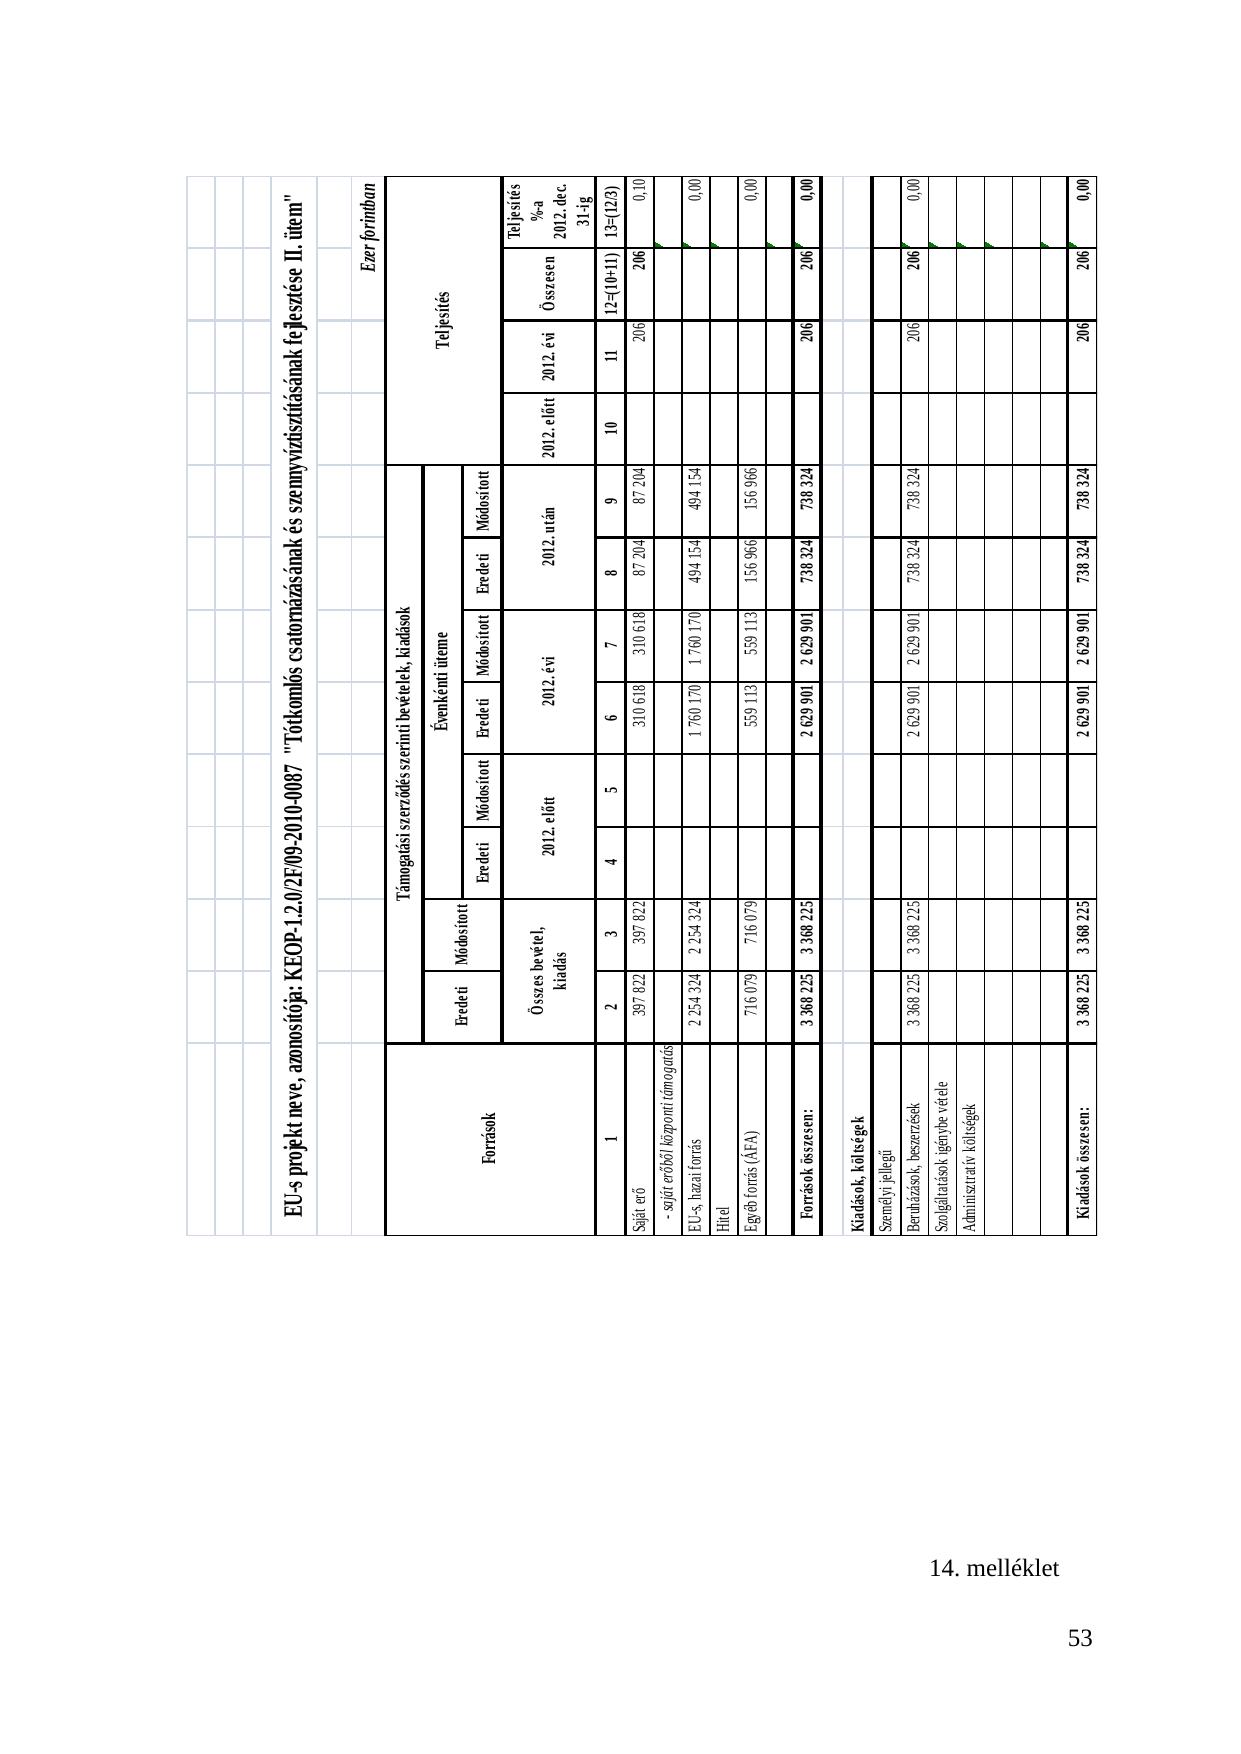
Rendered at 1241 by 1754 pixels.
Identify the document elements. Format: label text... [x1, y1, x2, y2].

text 14. melléklet [148, 1553, 1093, 1582]
